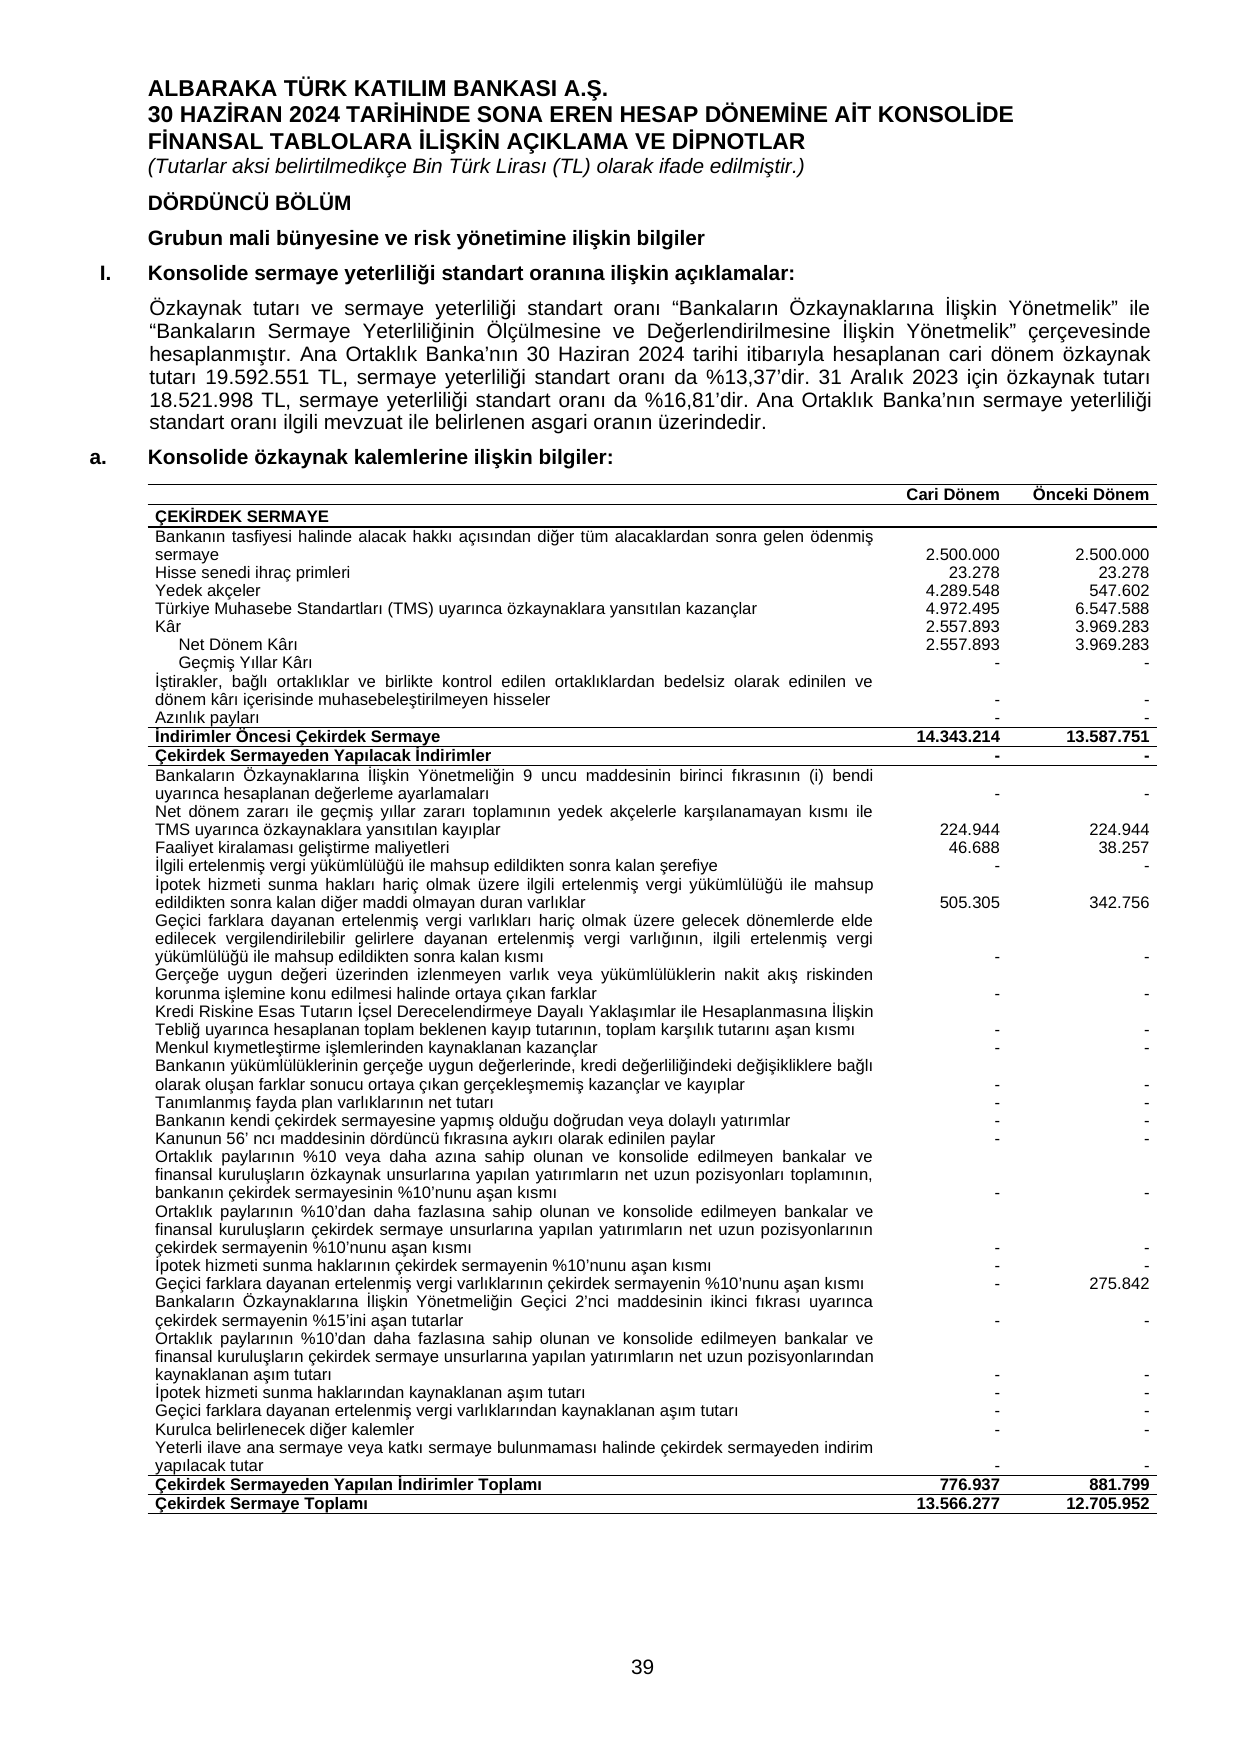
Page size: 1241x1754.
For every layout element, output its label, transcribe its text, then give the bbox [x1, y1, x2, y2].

list Konsolide sermaye yeterliliği standart oranına ilişkin açıklamalar: [99, 262, 1137, 285]
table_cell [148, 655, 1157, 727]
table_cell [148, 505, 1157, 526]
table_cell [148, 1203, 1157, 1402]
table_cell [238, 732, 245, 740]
text DÖRDÜNCÜ BÖLÜM [148, 191, 1137, 214]
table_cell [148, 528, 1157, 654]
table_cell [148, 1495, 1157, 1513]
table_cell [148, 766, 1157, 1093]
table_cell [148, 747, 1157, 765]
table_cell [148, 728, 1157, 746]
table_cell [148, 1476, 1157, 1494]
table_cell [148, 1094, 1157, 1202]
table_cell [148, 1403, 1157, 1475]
text Grubun mali bünyesine ve risk yönetimine ilişkin bilgiler [148, 227, 1137, 250]
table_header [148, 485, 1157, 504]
list a. Konsolide özkaynak kalemlerine ilişkin bilgiler: [89, 447, 1137, 469]
text Özkaynak tutarı ve sermaye yeterliliği standart oranı “Bankaların Özkaynaklarına İlişkin Yönetmelik” ile “Bankaların Sermaye Yeterliliğinin Ölçülmesine ve Değerlendirilmesine İlişkin Yönetmelik” çerçevesinde hesaplanmıştır. Ana Ortaklık Banka’nın 30 Haziran 2024 tarihi itibarıyla hesaplanan cari dönem özkaynak tutarı 19.592.551 TL, sermaye yeterliliği standart oranı da %13,37’dir. 31 Aralık 2023 için özkaynak tutarı 18.521.998 TL, sermaye yeterliliği standart oranı da %16,81’dir. Ana Ortaklık Banka’nın sermaye yeterliliği standart oranı ilgili mevzuat ile belirlenen asgari oranın üzerindedir. [149, 297, 1152, 434]
